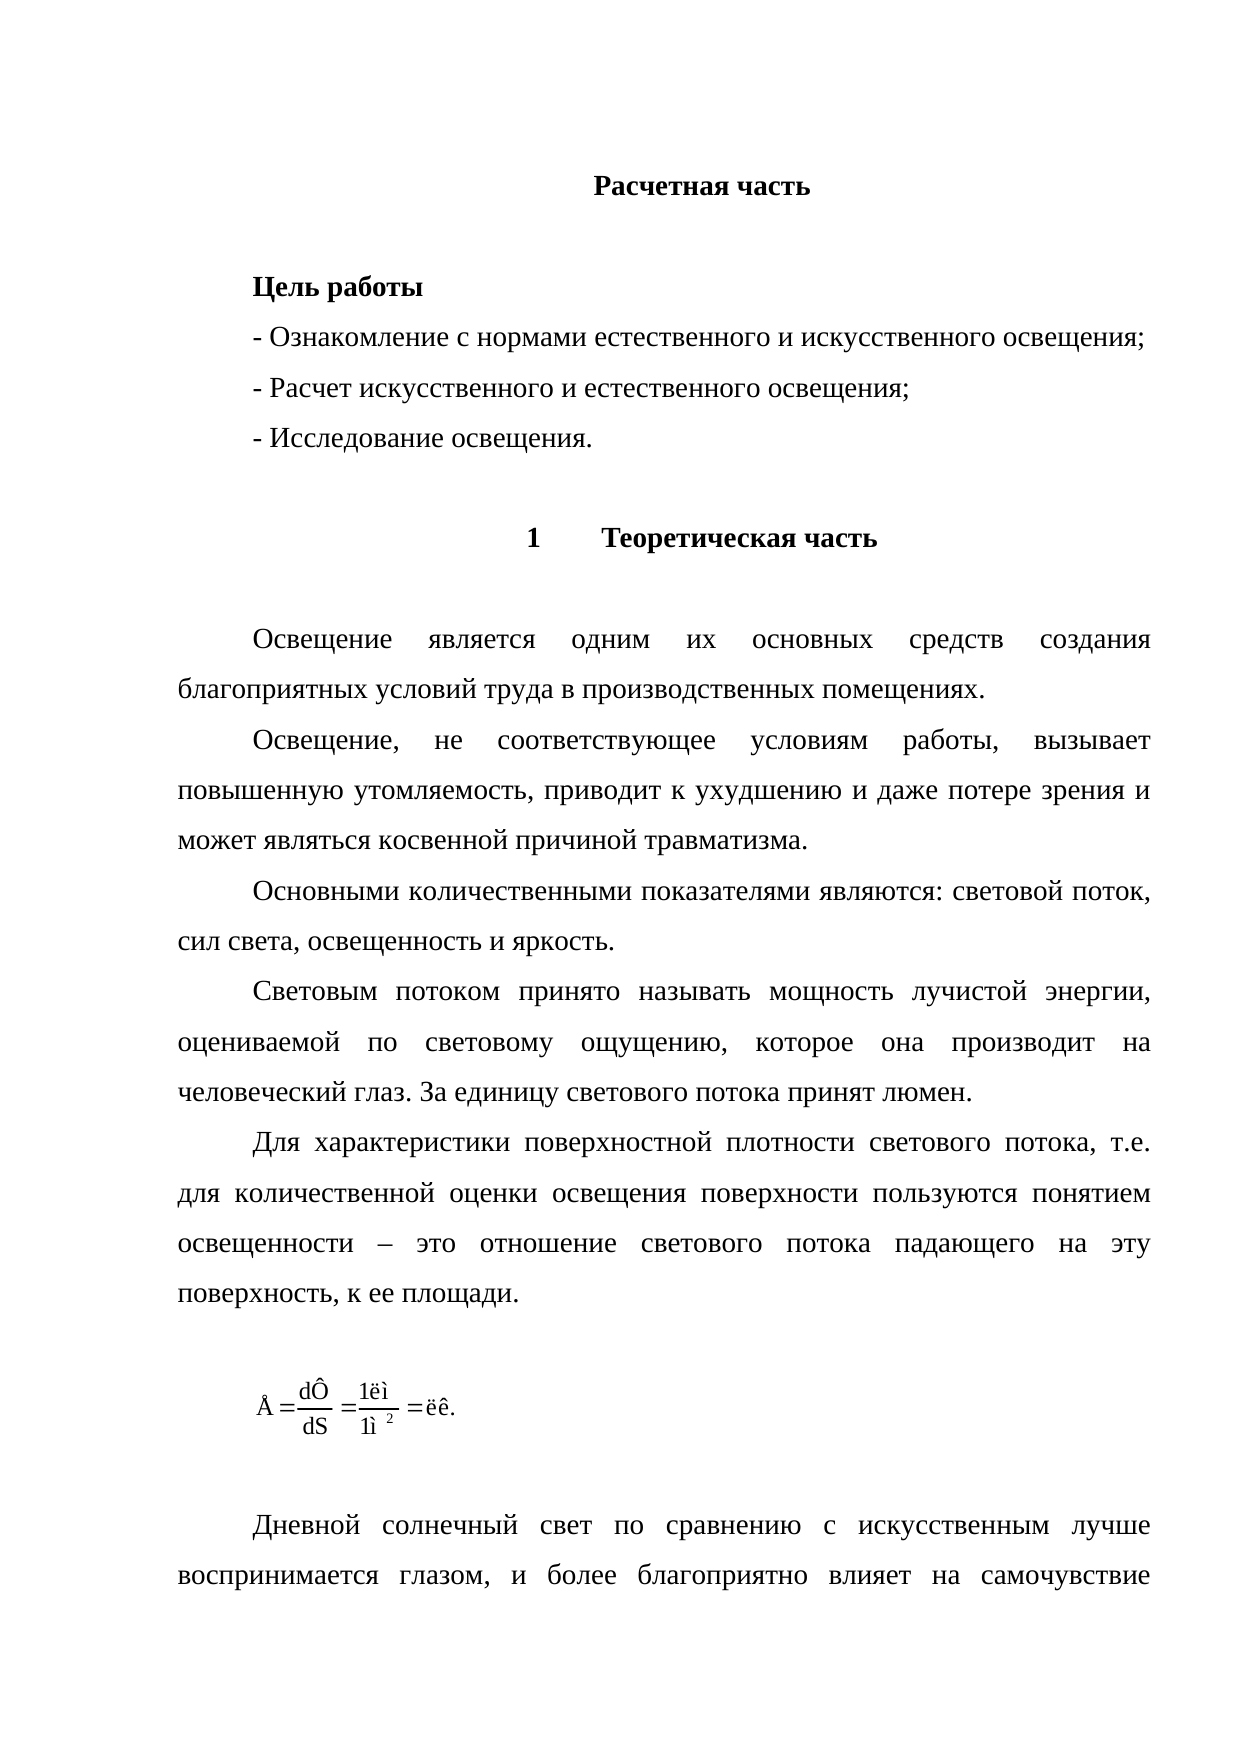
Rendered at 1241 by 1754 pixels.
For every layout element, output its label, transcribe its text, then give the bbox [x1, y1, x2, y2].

text Освещение является одним их основных средств создания благоприятных условий труда в производственных помещениях. [177, 621, 1152, 705]
text - Расчет искусственного и естественного освещения; [177, 370, 1152, 403]
text - Исследование освещения. [177, 420, 1152, 453]
text Расчетная часть [177, 168, 1152, 202]
subtitle Цель работы [177, 269, 1152, 303]
subtitle Теоретическая часть [177, 521, 1152, 554]
text Для характеристики поверхностной плотности светового потока, т.е. для количественной оценки освещения поверхности пользуются понятием освещенности – это отношение светового потока падающего на эту поверхность, к ее площади. [177, 1124, 1152, 1309]
text Основными количественными показателями являются: световой поток, сил света, освещенность и яркость. [177, 873, 1152, 957]
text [177, 1507, 1152, 1591]
text Световым потоком принято называть мощность лучистой энергии, оцениваемой по световому ощущению, которое она производит на человеческий глаз. За единицу светового потока принят люмен. [177, 973, 1152, 1108]
text - Ознакомление с нормами естественного и искусственного освещения; [177, 319, 1152, 353]
text Освещение, не соответствующее условиям работы, вызывает повышенную утомляемость, приводит к ухудшению и даже потере зрения и может являться косвенной причиной травматизма. [177, 722, 1152, 856]
